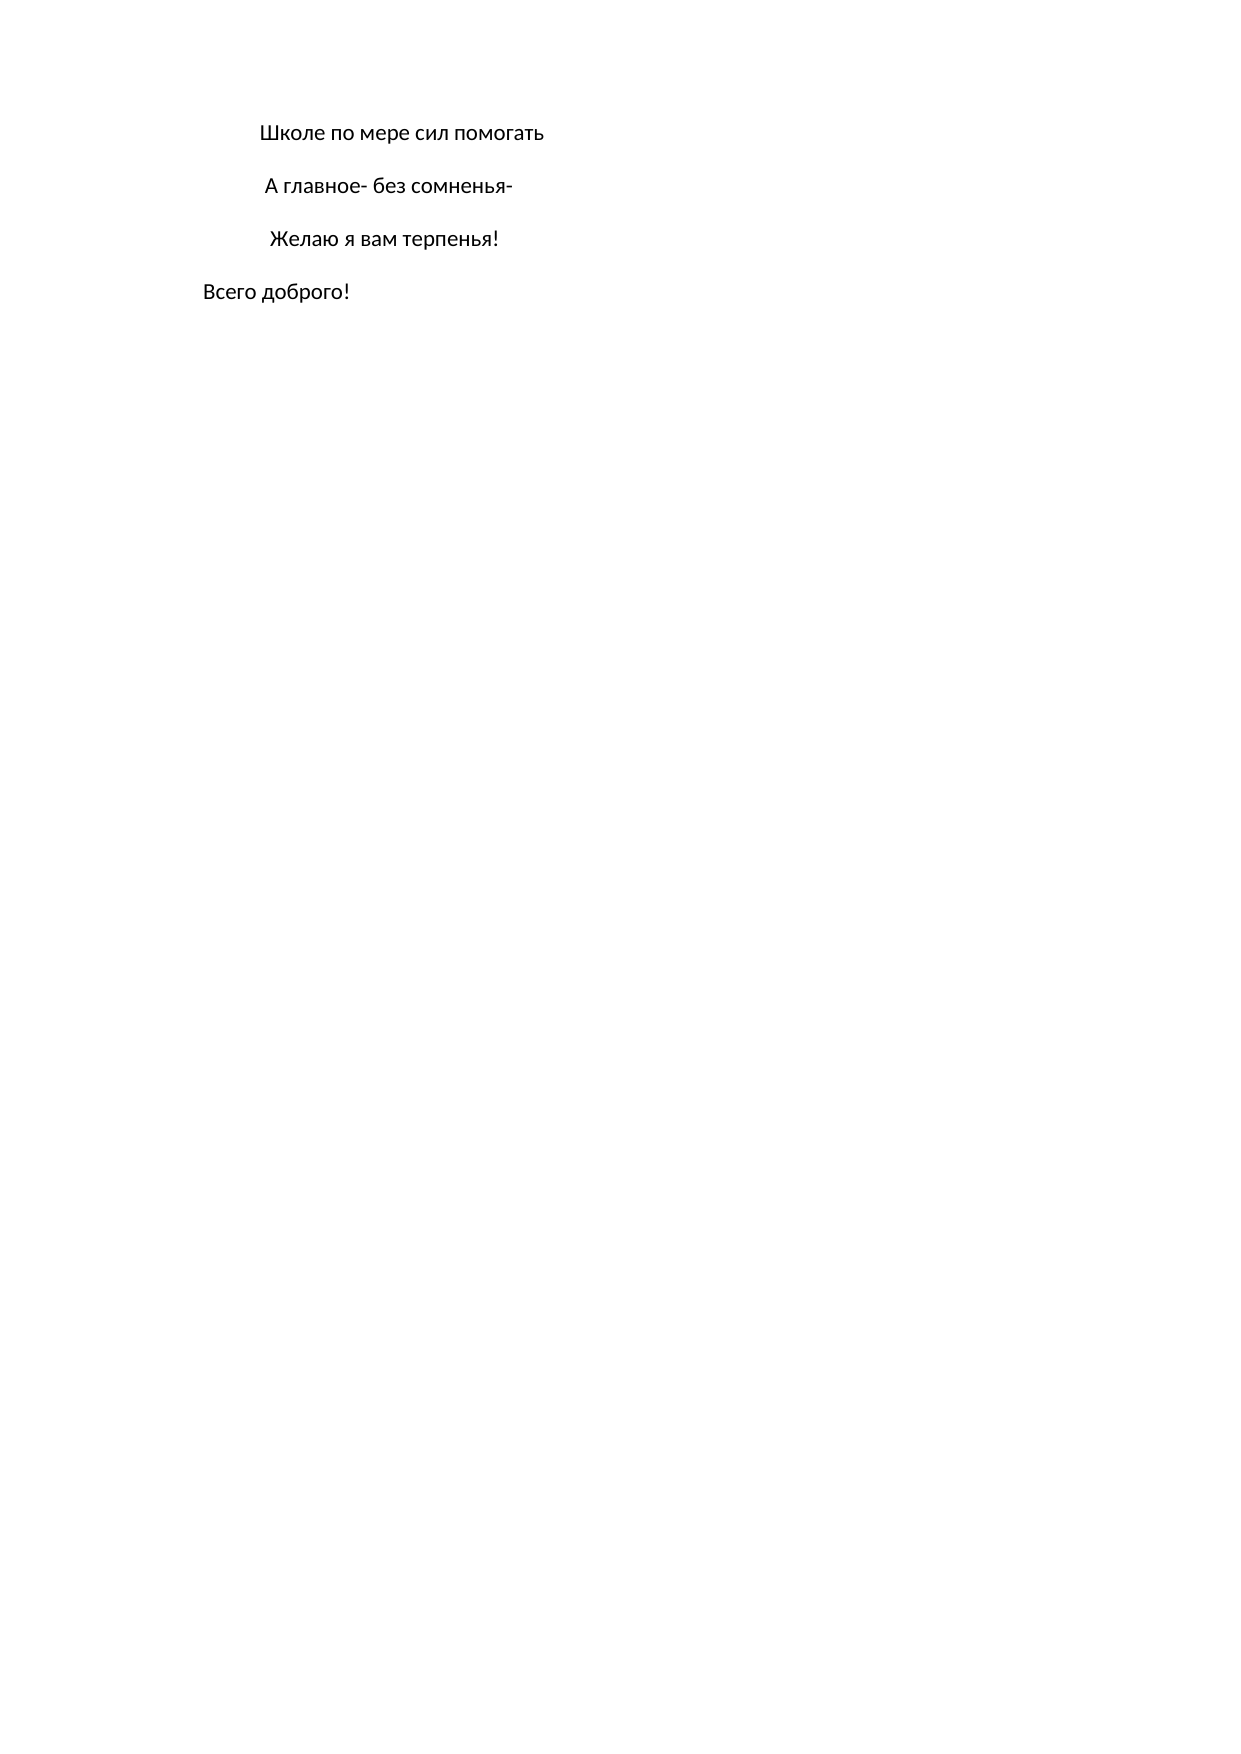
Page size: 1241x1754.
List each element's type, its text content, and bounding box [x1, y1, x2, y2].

text Всего доброго! [177, 277, 1152, 305]
text А главное- без сомненья- [177, 171, 1152, 199]
text Школе по мере сил помогать [177, 118, 1152, 146]
text Желаю я вам терпенья! [177, 224, 1152, 252]
